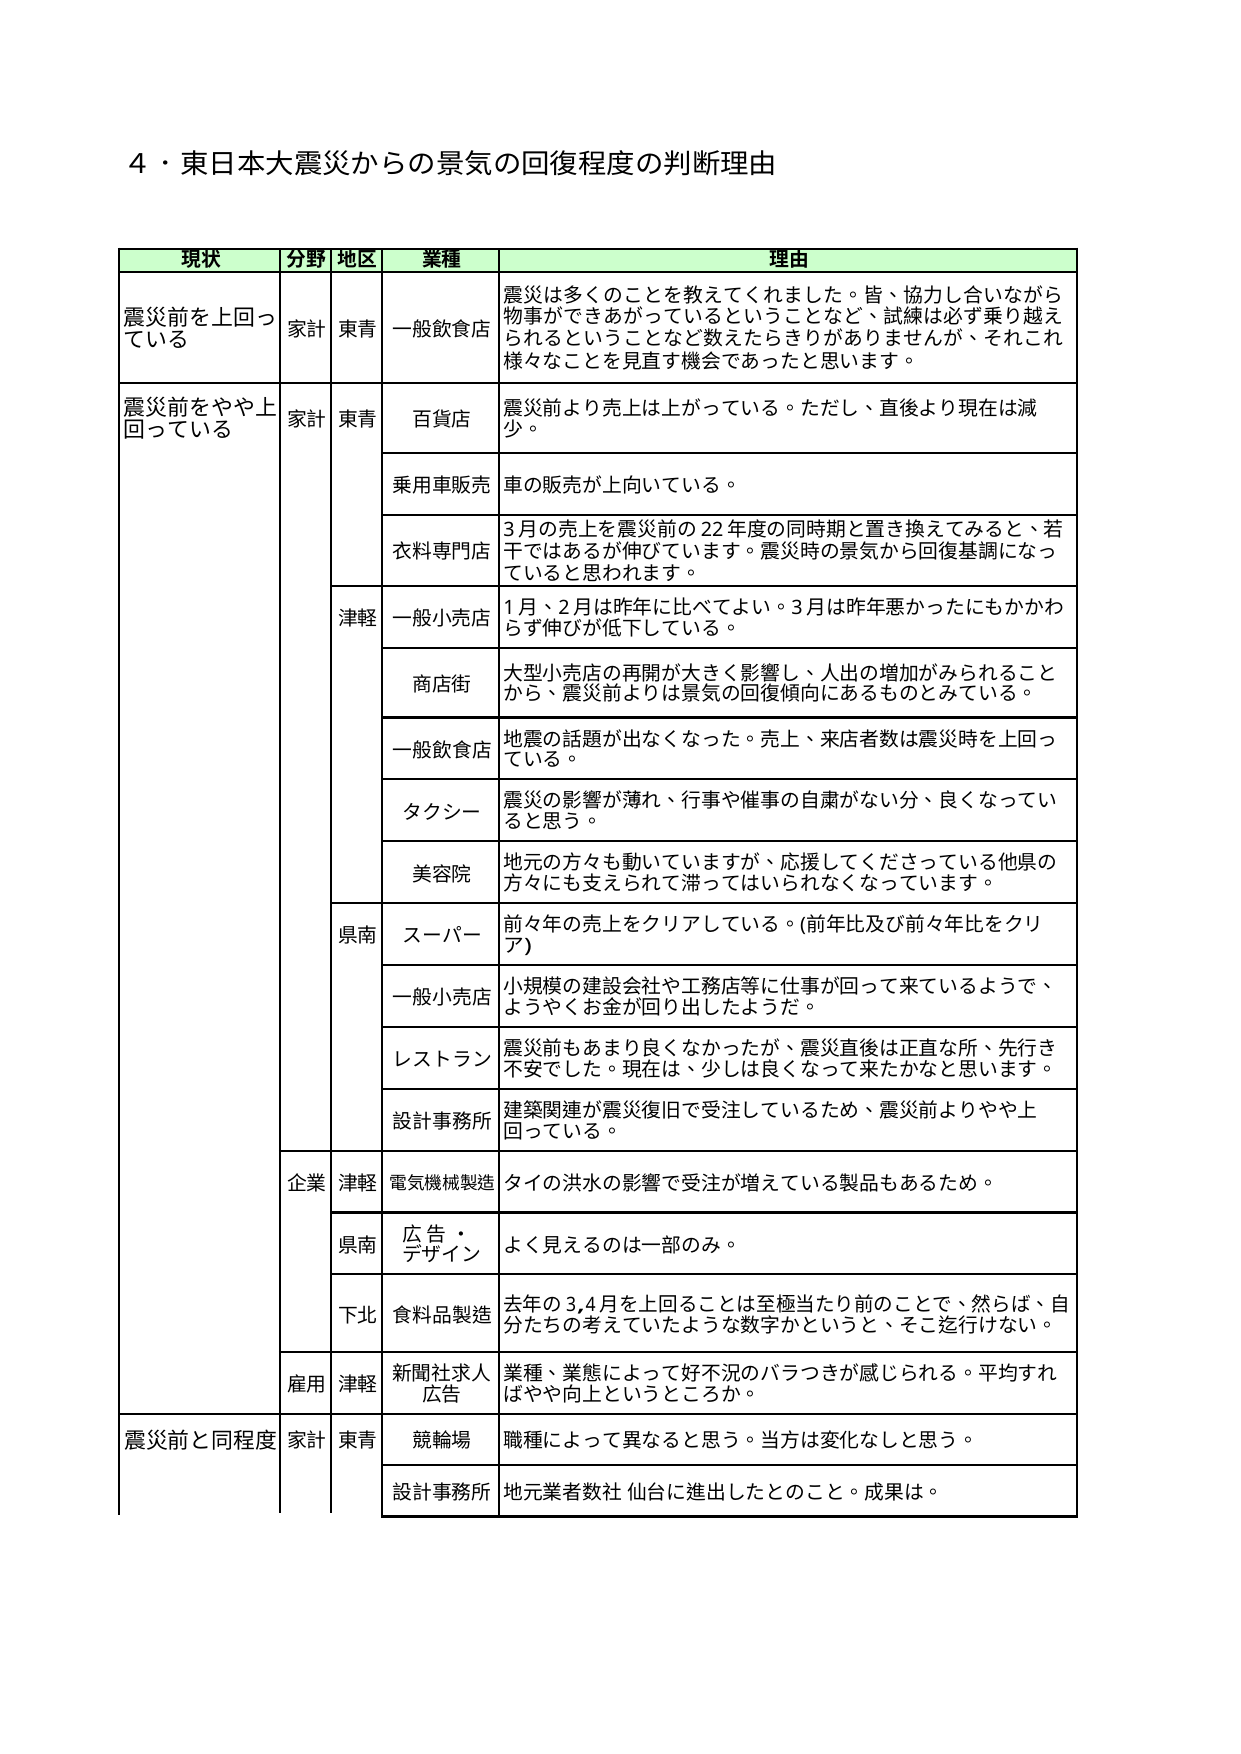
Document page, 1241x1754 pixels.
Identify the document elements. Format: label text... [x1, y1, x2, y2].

table_cell 1月、2月は昨年に比べてよい。3月は昨年悪かったにもかかわらず伸びが低下している。 [500, 587, 1076, 647]
table_cell タクシー [383, 780, 498, 840]
table_cell 下北 [332, 1275, 381, 1351]
table_cell 設計事務所 [383, 1466, 498, 1515]
table_header 業種 [383, 250, 498, 271]
table_cell 食料品製造 [383, 1275, 498, 1351]
table_cell 競輪場 [383, 1415, 498, 1464]
table_cell 一般小売店 [383, 966, 498, 1026]
table_cell レストラン [383, 1028, 498, 1088]
table_cell 震災前と同程度 [120, 1415, 280, 1515]
table_cell 電気機械製造 [383, 1152, 498, 1211]
table_cell 美容院 [383, 842, 498, 902]
table_cell 家計 [281, 273, 330, 382]
table_cell スーパー [383, 904, 498, 964]
table_cell 震災前を上回っている [120, 273, 279, 382]
table_cell 東青 [331, 1415, 381, 1515]
text ４．東日本大震災からの景気の回復程度の判断理由 [123, 145, 1123, 182]
table_cell 東青 [332, 384, 381, 585]
table_cell タイの洪水の影響で受注が増えている製品もあるため。 [500, 1152, 1076, 1211]
table_cell 小規模の建設会社や工務店等に仕事が回って来ているようで、ようやくお金が回り出したようだ。 [500, 966, 1076, 1026]
table_cell 3月の売上を震災前の22年度の同時期と置き換えてみると、若干ではあるが伸びています。震災時の景気から回復基調になっていると思われます。 [500, 516, 1076, 585]
table_cell 商店街 [383, 649, 498, 716]
table_cell 設計事務所 [383, 1090, 498, 1149]
table_cell 建築関連が震災復旧で受注しているため、震災前よりやや上回っている。 [500, 1090, 1076, 1149]
table_cell 津軽 [332, 587, 381, 902]
table_cell 雇用 [281, 1353, 330, 1413]
table_cell よく見えるのは一部のみ。 [500, 1214, 1076, 1273]
table_cell 大型小売店の再開が大きく影響し、人出の増加がみられることから、震災前よりは景気の回復傾向にあるものとみている。 [500, 649, 1076, 716]
table_cell 家計 [280, 1415, 331, 1515]
table_cell 衣料専門店 [383, 516, 498, 585]
table_header 分野 [281, 250, 330, 271]
table_cell 津軽 [332, 1353, 381, 1413]
table_cell 県南 [332, 904, 381, 1149]
table_cell 去年の3,4月を上回ることは至極当たり前のことで、然らば、自分たちの考えていたような数字かというと、そこ迄行けない。 [500, 1275, 1076, 1351]
table_cell 一般小売店 [383, 587, 498, 647]
table_cell 県南 [332, 1214, 381, 1273]
table_cell 乗用車販売 [383, 454, 498, 514]
table_cell 一般飲食店 [383, 719, 498, 778]
table_cell 前々年の売上をクリアしている。(前年比及び前々年比をクリア) [500, 904, 1076, 964]
table_cell 震災は多くのことを教えてくれました。皆、協力し合いながら物事ができあがっているということなど、試練は必ず乗り越えられるということなど数えたらきりがありませんが、それこれ様々なことを見直す機会であったと思います。 [500, 273, 1076, 382]
table_cell 震災前をやや上回っている [120, 384, 279, 1413]
table_cell 新聞社求人広告 [383, 1353, 498, 1413]
table_cell 一般飲食店 [383, 273, 498, 382]
table_cell 車の販売が上向いている。 [500, 454, 1076, 514]
table_cell 業種、業態によって好不況のバラつきが感じられる。平均すればやや向上というところか。 [500, 1353, 1076, 1413]
table_cell 地元業者数社 仙台に進出したとのこと。成果は。 [500, 1466, 1076, 1515]
table_cell 地元の方々も動いていますが、応援してくださっている他県の方々にも支えられて滞ってはいられなくなっています。 [500, 842, 1076, 902]
table_cell 百貨店 [383, 384, 498, 452]
table_cell 震災の影響が薄れ、行事や催事の自粛がない分、良くなっていると思う。 [500, 780, 1076, 840]
table_cell 震災前もあまり良くなかったが、震災直後は正直な所、先行き不安でした。現在は、少しは良くなって来たかなと思います。 [500, 1028, 1076, 1088]
table_cell 企業 [281, 1152, 330, 1351]
table_header 現状 [120, 250, 279, 271]
table_header 地区 [332, 250, 381, 271]
table_header 理由 [500, 250, 1076, 271]
table_cell 広 告 ・デザイン [383, 1214, 498, 1273]
table_cell 家計 [281, 384, 330, 1149]
table_cell 職種によって異なると思う。当方は変化なしと思う。 [500, 1415, 1076, 1464]
table_cell 震災前より売上は上がっている。ただし、直後より現在は減少。 [500, 384, 1076, 452]
table_cell 津軽 [332, 1152, 381, 1211]
table_cell 東青 [332, 273, 381, 382]
table_cell 地震の話題が出なくなった。売上、来店者数は震災時を上回っている。 [500, 719, 1076, 778]
